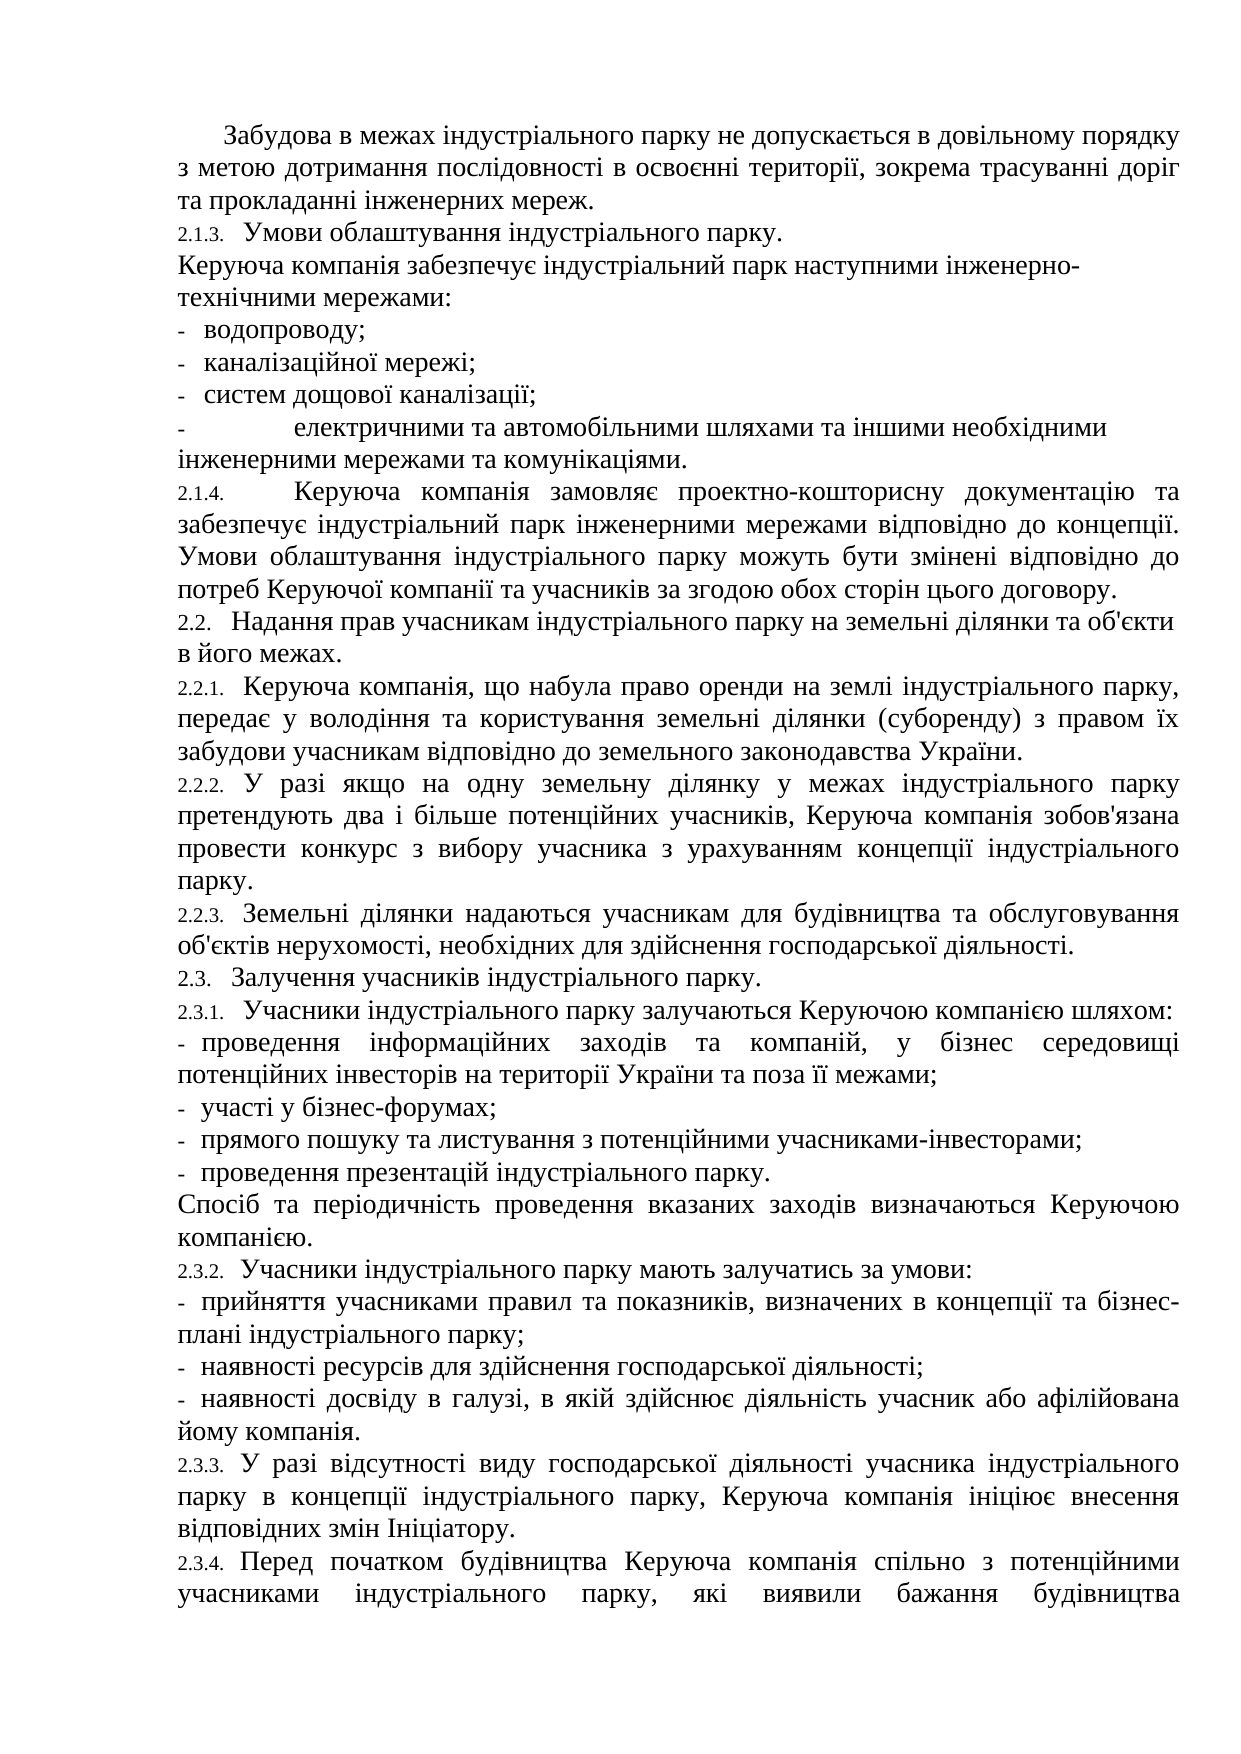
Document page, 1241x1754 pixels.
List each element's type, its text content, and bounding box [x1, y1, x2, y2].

list участі у бізнес-форумах; [177, 1090, 1181, 1122]
list Земельні ділянки надаються учасникам для будівництва та обслуговування об'єктів нерухомості, необхідних для здійснення господарської діяльності. [177, 896, 1181, 960]
text Керуюча компанія забезпечує індустріальний парк наступними інженерно-технічними мережами: [177, 248, 1181, 312]
list водопроводу; [177, 312, 1181, 345]
list Керуюча компанія, що набула право оренди на землі індустріального парку, передає у володіння та користування земельні ділянки (суборенду) з правом їх забудови учасникам відповідно до земельного законодавства України. [177, 669, 1181, 766]
list Керуюча компанія замовляє проектно-кошторисну документацію та забезпечує індустріальний парк інженерними мережами відповідно до концепції. Умови облаштування індустріального парку можуть бути змінені відповідно до потреб Керуючої компанії та учасників за згодою обох сторін цього договору. [177, 474, 1181, 604]
list Залучення учасників індустріального парку. [177, 960, 1181, 993]
list прийняття учасниками правил та показників, визначених в концепції та бізнес-плані індустріального парку; [177, 1284, 1181, 1349]
list Надання прав учасникам індустріального парку на земельні ділянки та об'єкти в його межах. [177, 604, 1181, 669]
list систем дощової каналізації; [177, 377, 1181, 410]
list прямого пошуку та листування з потенційними учасниками-інвесторами; [177, 1122, 1181, 1155]
list У разі якщо на одну земельну ділянку у межах індустріального парку претендують два і більше потенційних учасників, Керуюча компанія зобов'язана провести конкурс з вибору учасника з урахуванням концепції індустріального парку. [177, 766, 1181, 896]
text Забудова в межах індустріального парку не допускається в довільному порядку з метою дотримання послідовності в освоєнні території, зокрема трасуванні доріг та прокладанні інженерних мереж. [177, 118, 1181, 215]
list наявності ресурсів для здійснення господарської діяльності; [177, 1349, 1181, 1382]
list Учасники індустріального парку залучаються Керуючою компанією шляхом: [177, 993, 1181, 1025]
list Учасники індустріального парку мають залучатись за умови: [177, 1252, 1181, 1284]
list Умови облаштування індустріального парку. [177, 215, 1181, 248]
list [177, 1543, 1181, 1608]
list електричними та автомобільними шляхами та іншими необхідними інженерними мережами та комунікаціями. [177, 410, 1181, 474]
list каналізаційної мережі; [177, 345, 1181, 377]
list проведення інформаційних заходів та компаній, у бізнес середовищі потенційних інвесторів на території України та поза її межами; [177, 1025, 1181, 1090]
list наявності досвіду в галузі, в якій здійснює діяльність учасник або афілійована йому компанія. [177, 1382, 1181, 1446]
list проведення презентацій індустріального парку. [177, 1155, 1181, 1187]
text Спосіб та періодичність проведення вказаних заходів визначаються Керуючою компанією. [177, 1187, 1181, 1252]
list У разі відсутності виду господарської діяльності учасника індустріального парку в концепції індустріального парку, Керуюча компанія ініціює внесення відповідних змін Ініціатору. [177, 1446, 1181, 1543]
